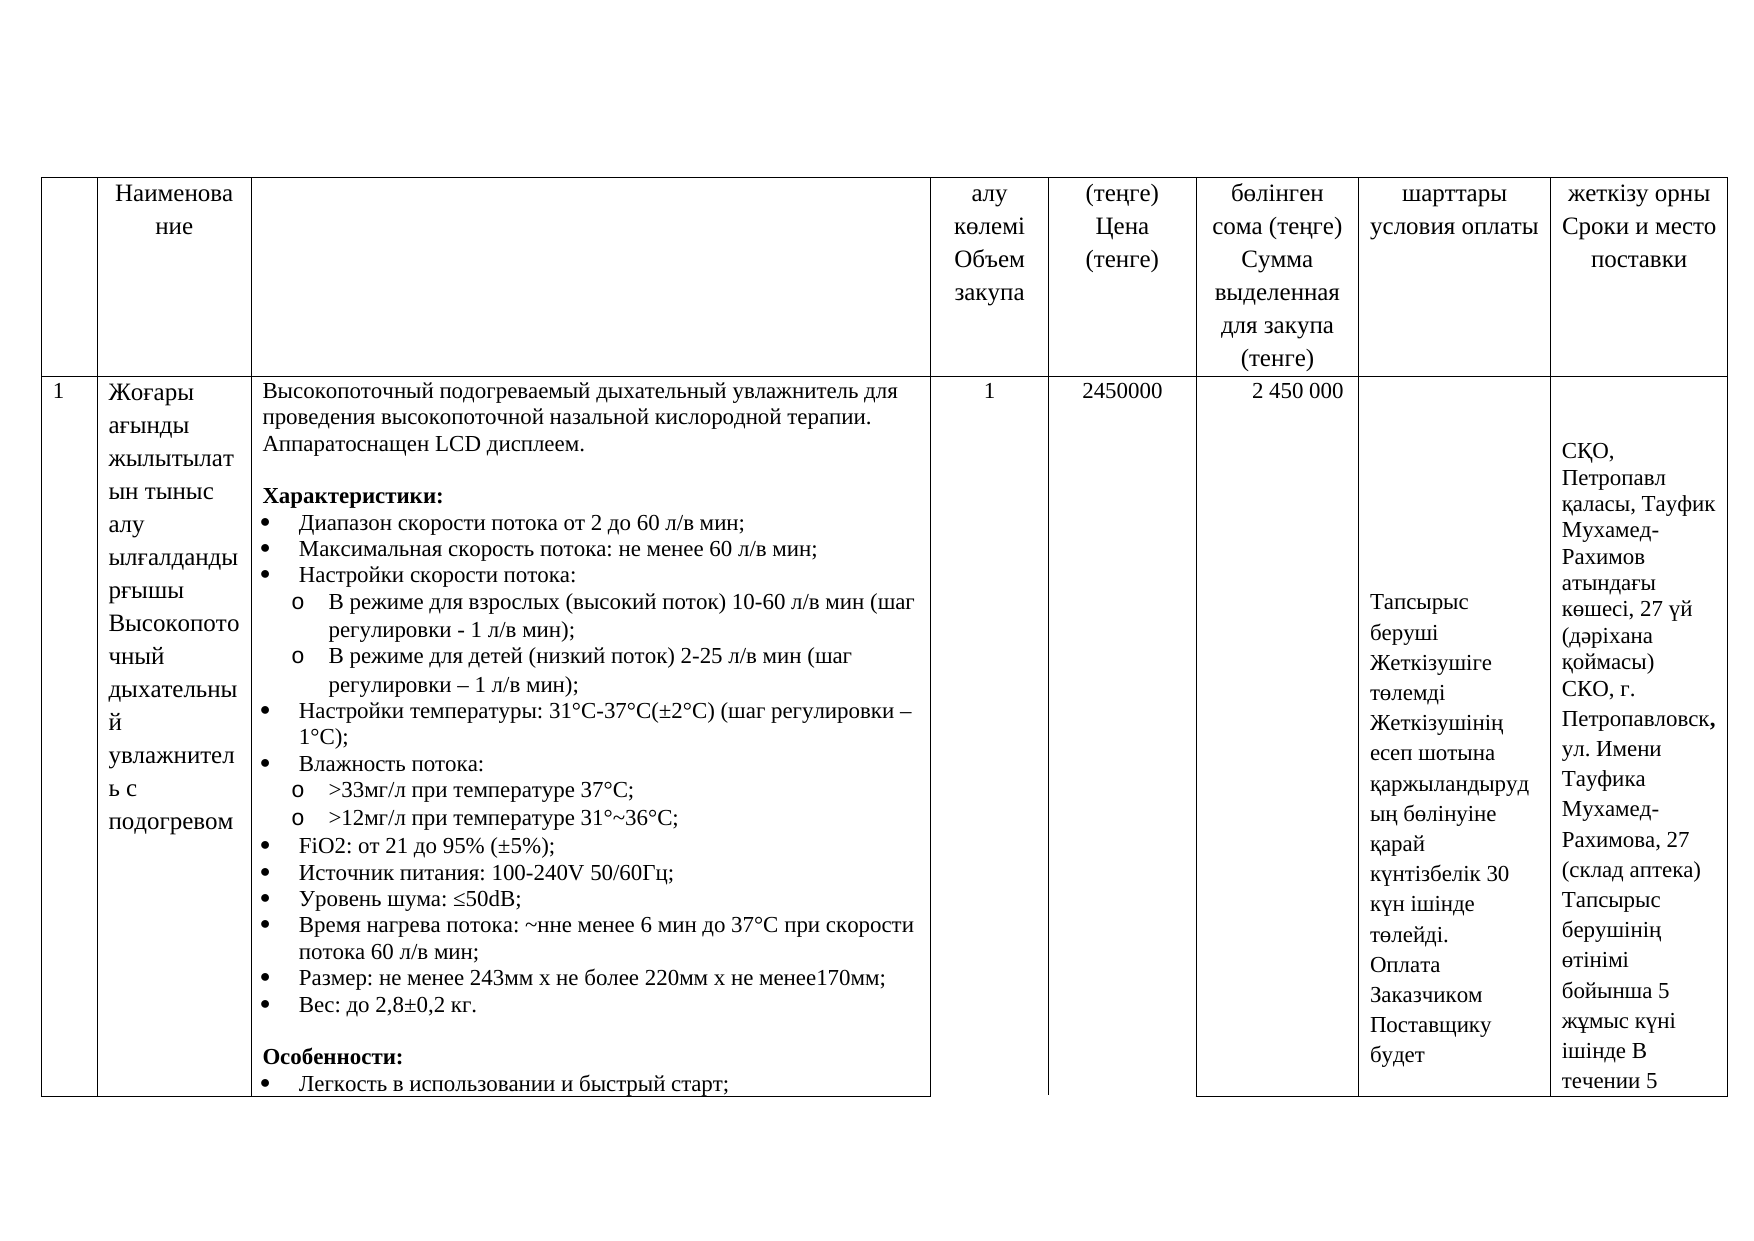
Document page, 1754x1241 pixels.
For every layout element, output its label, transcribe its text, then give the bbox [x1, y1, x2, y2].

table_header Атауы Наименование [98, 178, 251, 376]
table_cell 1 [42, 377, 97, 1096]
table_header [931, 178, 1048, 376]
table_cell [1551, 377, 1727, 1096]
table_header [1359, 178, 1550, 376]
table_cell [252, 377, 930, 1096]
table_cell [98, 377, 251, 1096]
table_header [1049, 178, 1196, 376]
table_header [1197, 178, 1358, 376]
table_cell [1359, 377, 1550, 1096]
table_cell 2450000 [1048, 377, 1196, 1096]
table_header № [42, 178, 97, 376]
table_cell 1 [931, 377, 1048, 1096]
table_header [252, 178, 930, 376]
table_cell 2 450 000 [1197, 377, 1358, 1096]
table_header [1551, 178, 1727, 376]
